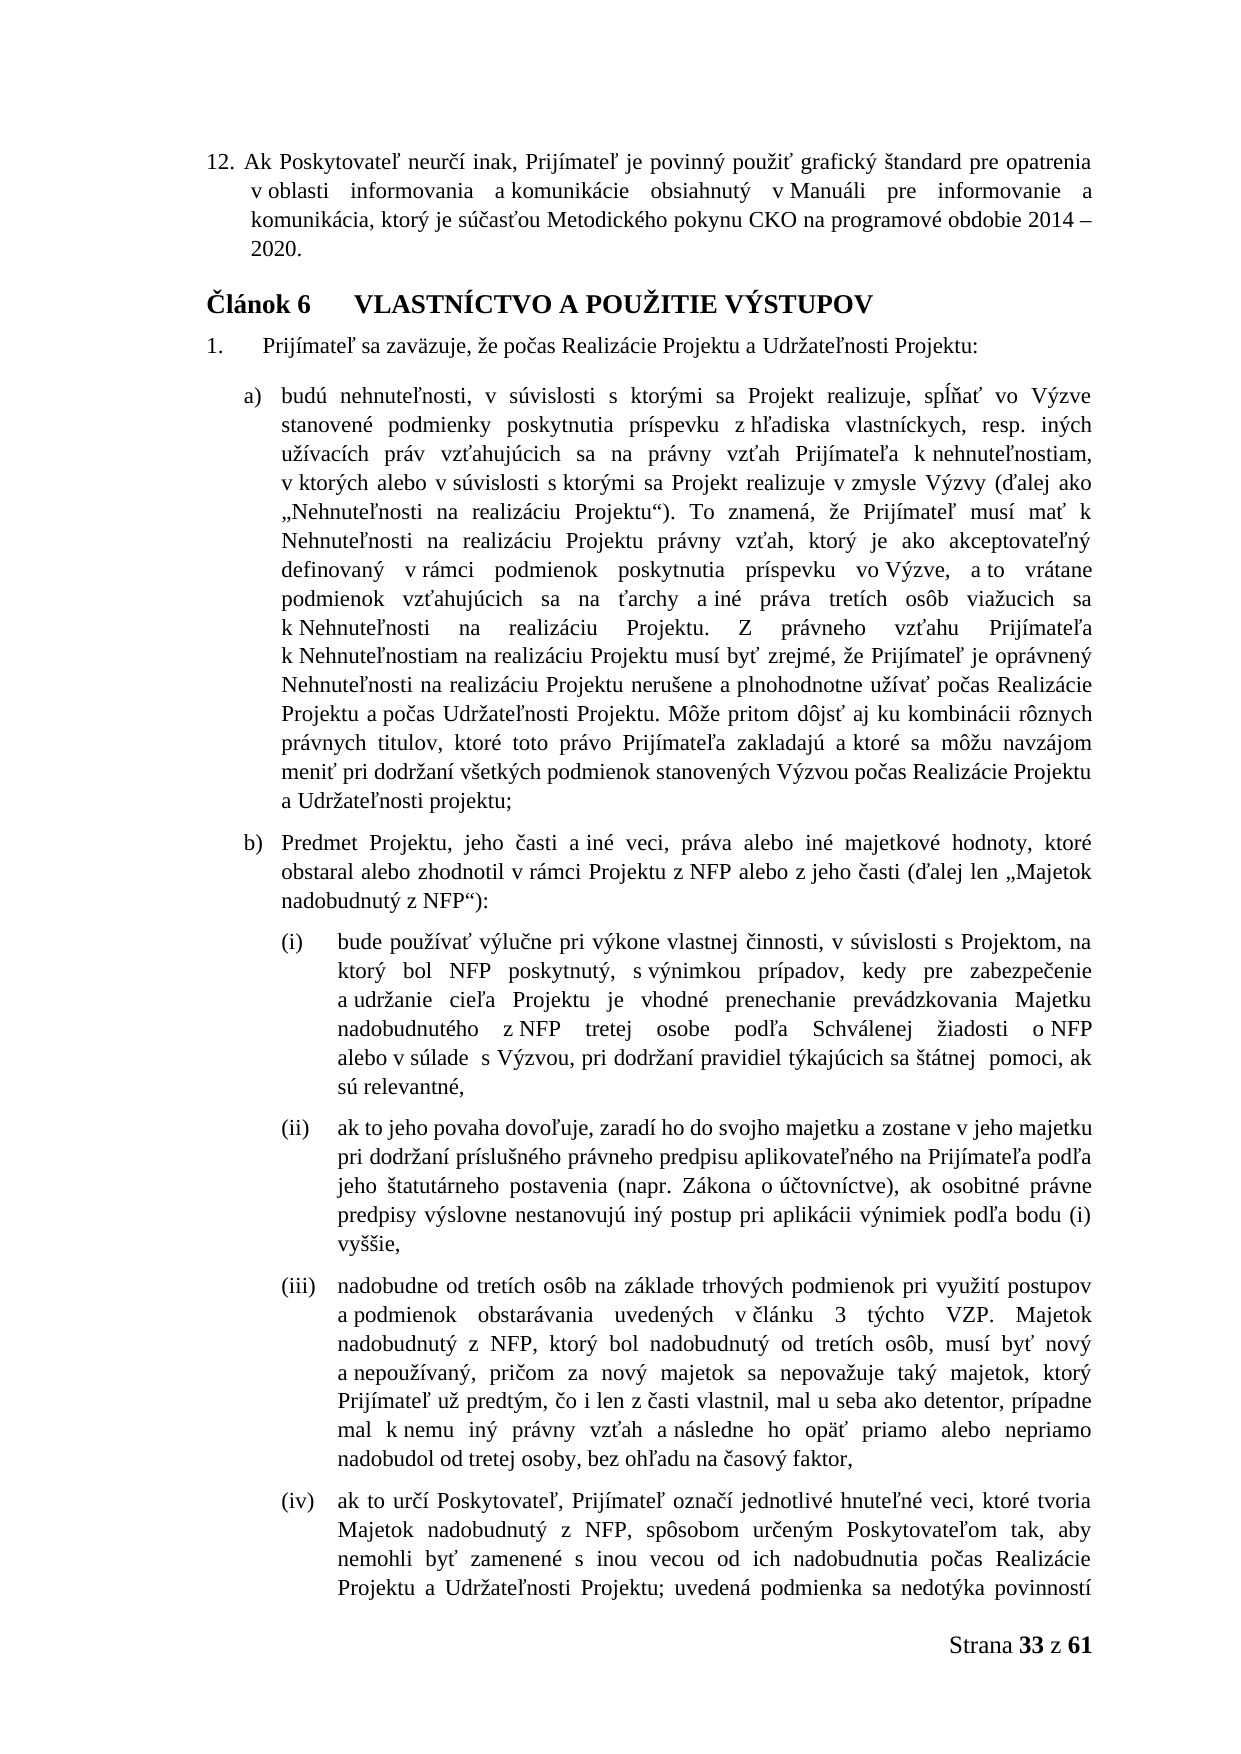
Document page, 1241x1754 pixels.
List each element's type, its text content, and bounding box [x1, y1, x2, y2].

list Prijímateľ sa zaväzuje, že počas Realizácie Projektu a Udržateľnosti Projektu: [206, 332, 1092, 358]
list Ak Poskytovateľ neurčí inak, Prijímateľ je povinný použiť grafický štandard pre opatrenia v oblasti informovania a komunikácie obsiahnutý v Manuáli pre informovanie a komunikácia, ktorý je súčasťou Metodického pokynu CKO na programové obdobie 2014 – 2020. [206, 148, 1092, 261]
list Predmet Projektu, jeho časti a iné veci, práva alebo iné majetkové hodnoty, ktoré obstaral alebo zhodnotil v rámci Projektu z NFP alebo z jeho časti (ďalej len „Majetok nadobudnutý z NFP“): [244, 829, 1092, 913]
list bude používať výlučne pri výkone vlastnej činnosti, v súvislosti s Projektom, na ktorý bol NFP poskytnutý, s výnimkou prípadov, kedy pre zabezpečenie a udržanie cieľa Projektu je vhodné prenechanie prevádzkovania Majetku nadobudnutého z NFP tretej osobe podľa Schválenej žiadosti o NFP alebo v súlade s Výzvou, pri dodržaní pravidiel týkajúcich sa štátnej pomoci, ak sú relevantné, [281, 928, 1092, 1099]
subtitle Článok 6 VLASTNÍCTVO A POUŽITIE VÝSTUPOV [206, 288, 1092, 320]
list ak to jeho povaha dovoľuje, zaradí ho do svojho majetku a zostane v jeho majetku pri dodržaní príslušného právneho predpisu aplikovateľného na Prijímateľa podľa jeho štatutárneho postavenia (napr. Zákona o účtovníctve), ak osobitné právne predpisy výslovne nestanovujú iný postup pri aplikácii výnimiek podľa bodu (i) vyššie, [281, 1114, 1092, 1257]
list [281, 1487, 1092, 1600]
list budú nehnuteľnosti, v súvislosti s ktorými sa Projekt realizuje, spĺňať vo Výzve stanovené podmienky poskytnutia príspevku z hľadiska vlastníckych, resp. iných užívacích práv vzťahujúcich sa na právny vzťah Prijímateľa k nehnuteľnostiam, v ktorých alebo v súvislosti s ktorými sa Projekt realizuje v zmysle Výzvy (ďalej ako „Nehnuteľnosti na realizáciu Projektu“). To znamená, že Prijímateľ musí mať k Nehnuteľnosti na realizáciu Projektu právny vzťah, ktorý je ako akceptovateľný definovaný v rámci podmienok poskytnutia príspevku vo Výzve, a to vrátane podmienok vzťahujúcich sa na ťarchy a iné práva tretích osôb viažucich sa k Nehnuteľnosti na realizáciu Projektu. Z právneho vzťahu Prijímateľa k Nehnuteľnostiam na realizáciu Projektu musí byť zrejmé, že Prijímateľ je oprávnený Nehnuteľnosti na realizáciu Projektu nerušene a plnohodnotne užívať počas Realizácie Projektu a počas Udržateľnosti Projektu. Môže pritom dôjsť aj ku kombinácii rôznych právnych titulov, ktoré toto právo Prijímateľa zakladajú a ktoré sa môžu navzájom meniť pri dodržaní všetkých podmienok stanovených Výzvou počas Realizácie Projektu a Udržateľnosti projektu; [244, 382, 1092, 814]
list nadobudne od tretích osôb na základe trhových podmienok pri využití postupov a podmienok obstarávania uvedených v článku 3 týchto VZP. Majetok nadobudnutý z NFP, ktorý bol nadobudnutý od tretích osôb, musí byť nový a nepoužívaný, pričom za nový majetok sa nepovažuje taký majetok, ktorý Prijímateľ už predtým, čo i len z časti vlastnil, mal u seba ako detentor, prípadne mal k nemu iný právny vzťah a následne ho opäť priamo alebo nepriamo nadobudol od tretej osoby, bez ohľadu na časový faktor, [281, 1272, 1092, 1472]
